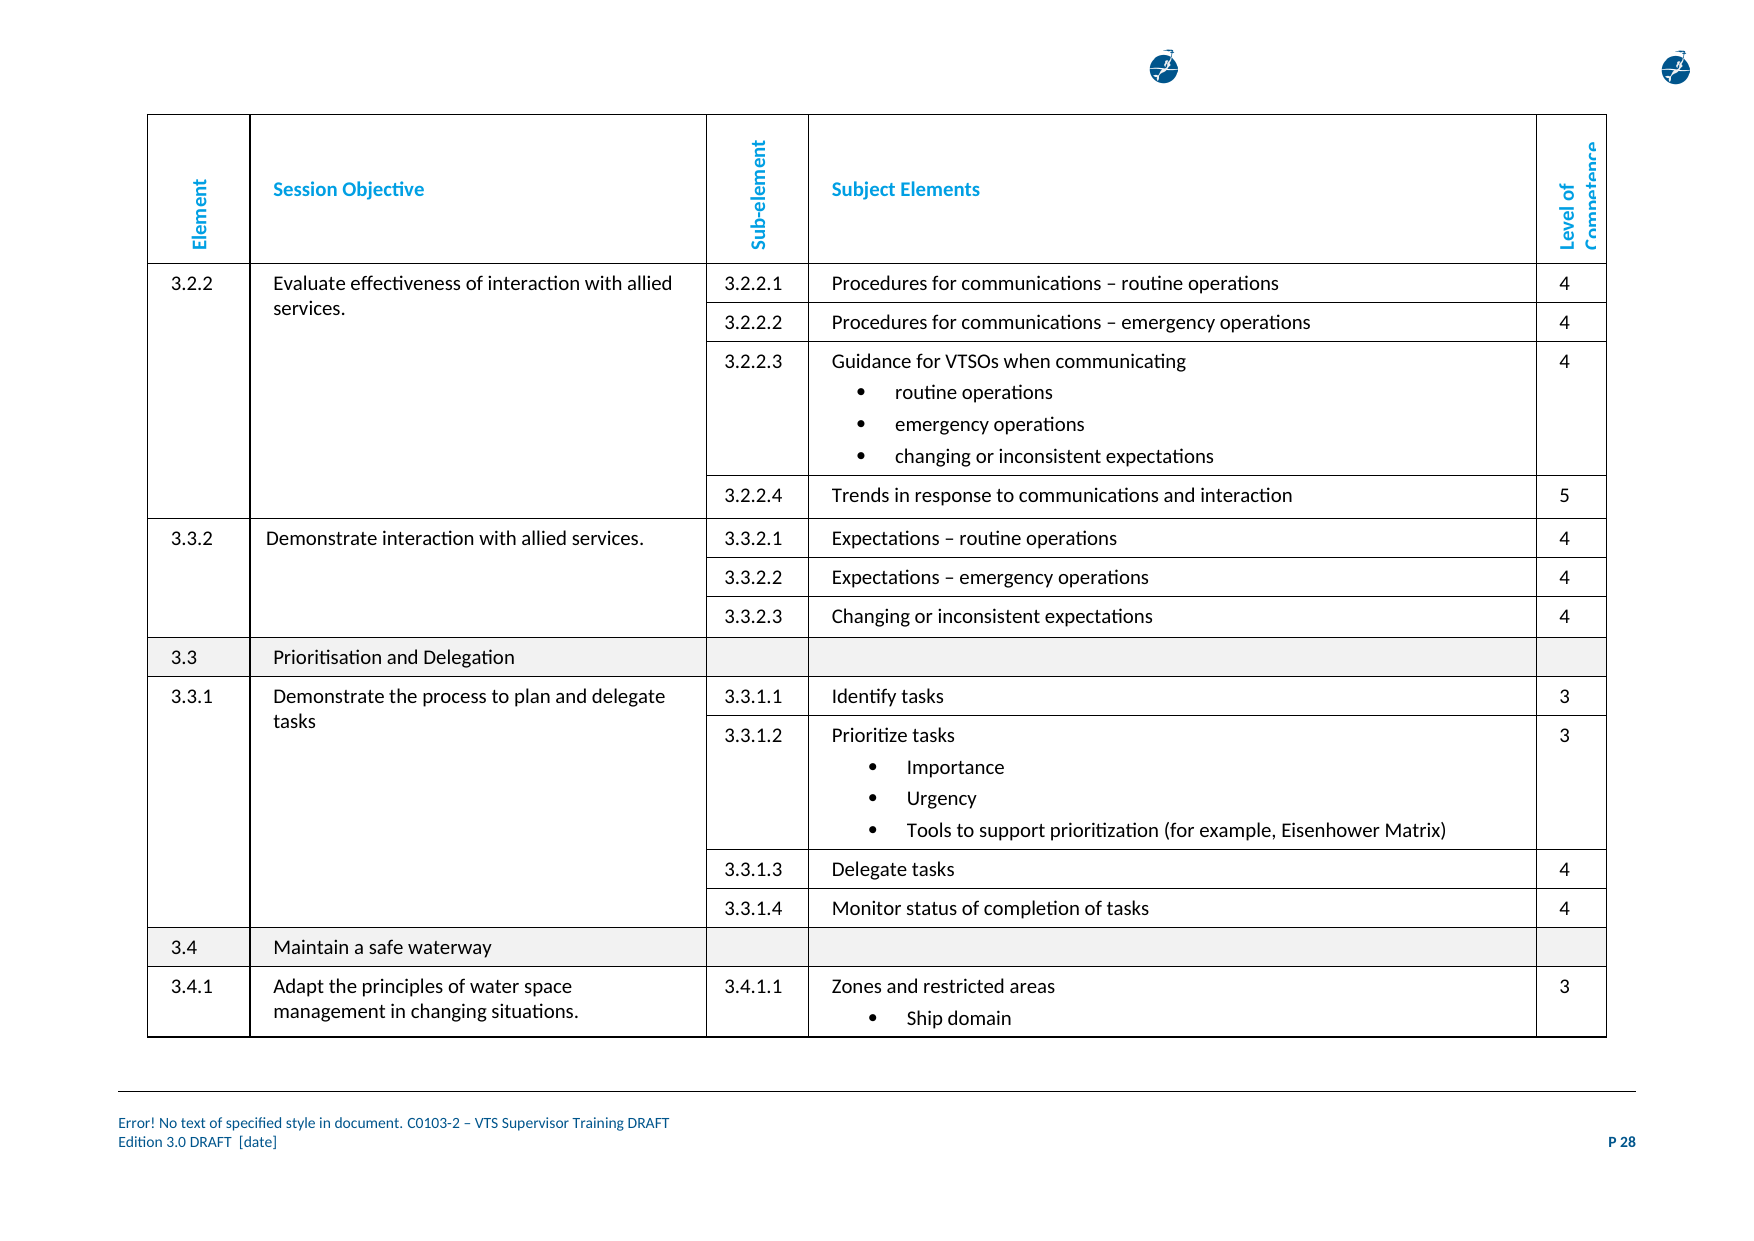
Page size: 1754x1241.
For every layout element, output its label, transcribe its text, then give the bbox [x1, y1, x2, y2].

table_cell Demonstrate the process to plan and delegate tasks [251, 677, 706, 927]
table_cell 4 [1537, 889, 1606, 927]
table_cell Prioritize tasks Importance Urgency Tools to support prioritization (for example, Eisenhower Matrix) [809, 716, 1536, 849]
table_cell 4 [1537, 519, 1606, 557]
table_cell Expectations – routine operations [809, 519, 1536, 557]
table_cell [1537, 638, 1606, 676]
table_cell 4 [1537, 558, 1606, 596]
table_cell 3.2.2 [148, 264, 249, 518]
table_header Level of Competence [1537, 115, 1606, 263]
table_cell Zones and restricted areas Ship domain Ship safety zone Exclusion zones [809, 967, 1536, 1036]
table_cell 5 [1537, 476, 1606, 518]
table_cell Demonstrate interaction with allied services. [251, 519, 706, 637]
table_cell Procedures for communications – emergency operations [809, 303, 1536, 341]
table_cell 4 [1537, 342, 1606, 474]
table_cell [1537, 928, 1606, 966]
table_cell Monitor status of completion of tasks [809, 889, 1536, 927]
table_cell Prioritisation and Delegation [251, 638, 706, 676]
table_cell 3.3.2 [148, 519, 249, 637]
table_cell 3 [1537, 677, 1606, 715]
picture [1630, 0, 1749, 119]
table_cell Delegate tasks [809, 850, 1536, 888]
table_cell [809, 638, 1536, 676]
table_cell Adapt the principles of water space management in changing situations. [251, 967, 706, 1036]
table_cell 3.3.2.2 [707, 558, 808, 596]
table_cell 3.2.2.3 [707, 342, 808, 474]
table_header Session Objective [251, 115, 706, 263]
table_cell 4 [1537, 303, 1606, 341]
table_cell Maintain a safe waterway [251, 928, 706, 966]
table_cell Procedures for communications – routine operations [809, 264, 1536, 302]
picture [1118, 0, 1237, 114]
table_cell Identify tasks [809, 677, 1536, 715]
table_cell 3 [1537, 716, 1606, 849]
table_cell 3.3.1.1 [707, 677, 808, 715]
table_cell 3.2.2.1 [707, 264, 808, 302]
table_cell Guidance for VTSOs when communicating routine operations emergency operations changing or inconsistent expectations [809, 342, 1536, 474]
table_cell Evaluate effectiveness of interaction with allied services. [251, 264, 706, 518]
table_cell 3.4.1 [148, 967, 249, 1036]
table_cell 3 [1537, 967, 1606, 1036]
table_cell 3.3.1.4 [707, 889, 808, 927]
table_cell 3.4.1.1 [707, 967, 808, 1036]
table_cell 3.3 [148, 638, 249, 676]
table_header Sub-element [707, 115, 808, 263]
table_cell 3.4 [148, 928, 249, 966]
table_cell 4 [1537, 264, 1606, 302]
table_cell 4 [1537, 850, 1606, 888]
table_cell Trends in response to communications and interaction [809, 476, 1536, 518]
table_cell 3.3.2.3 [707, 597, 808, 637]
table_cell 3.2.2.2 [707, 303, 808, 341]
table_cell 3.3.1.2 [707, 716, 808, 849]
table_cell Changing or inconsistent expectations [809, 597, 1536, 637]
table_cell [707, 638, 808, 676]
table_cell [707, 928, 808, 966]
table_cell 3.3.1 [148, 677, 249, 927]
table_cell 3.2.2.4 [707, 476, 808, 518]
table_cell [809, 928, 1536, 966]
table_cell Expectations – emergency operations [809, 558, 1536, 596]
table_cell 3.3.2.1 [707, 519, 808, 557]
table_header Subject Elements [809, 115, 1536, 263]
table_cell 4 [1537, 597, 1606, 637]
table_cell 3.3.1.3 [707, 850, 808, 888]
table_header Element [148, 115, 249, 263]
